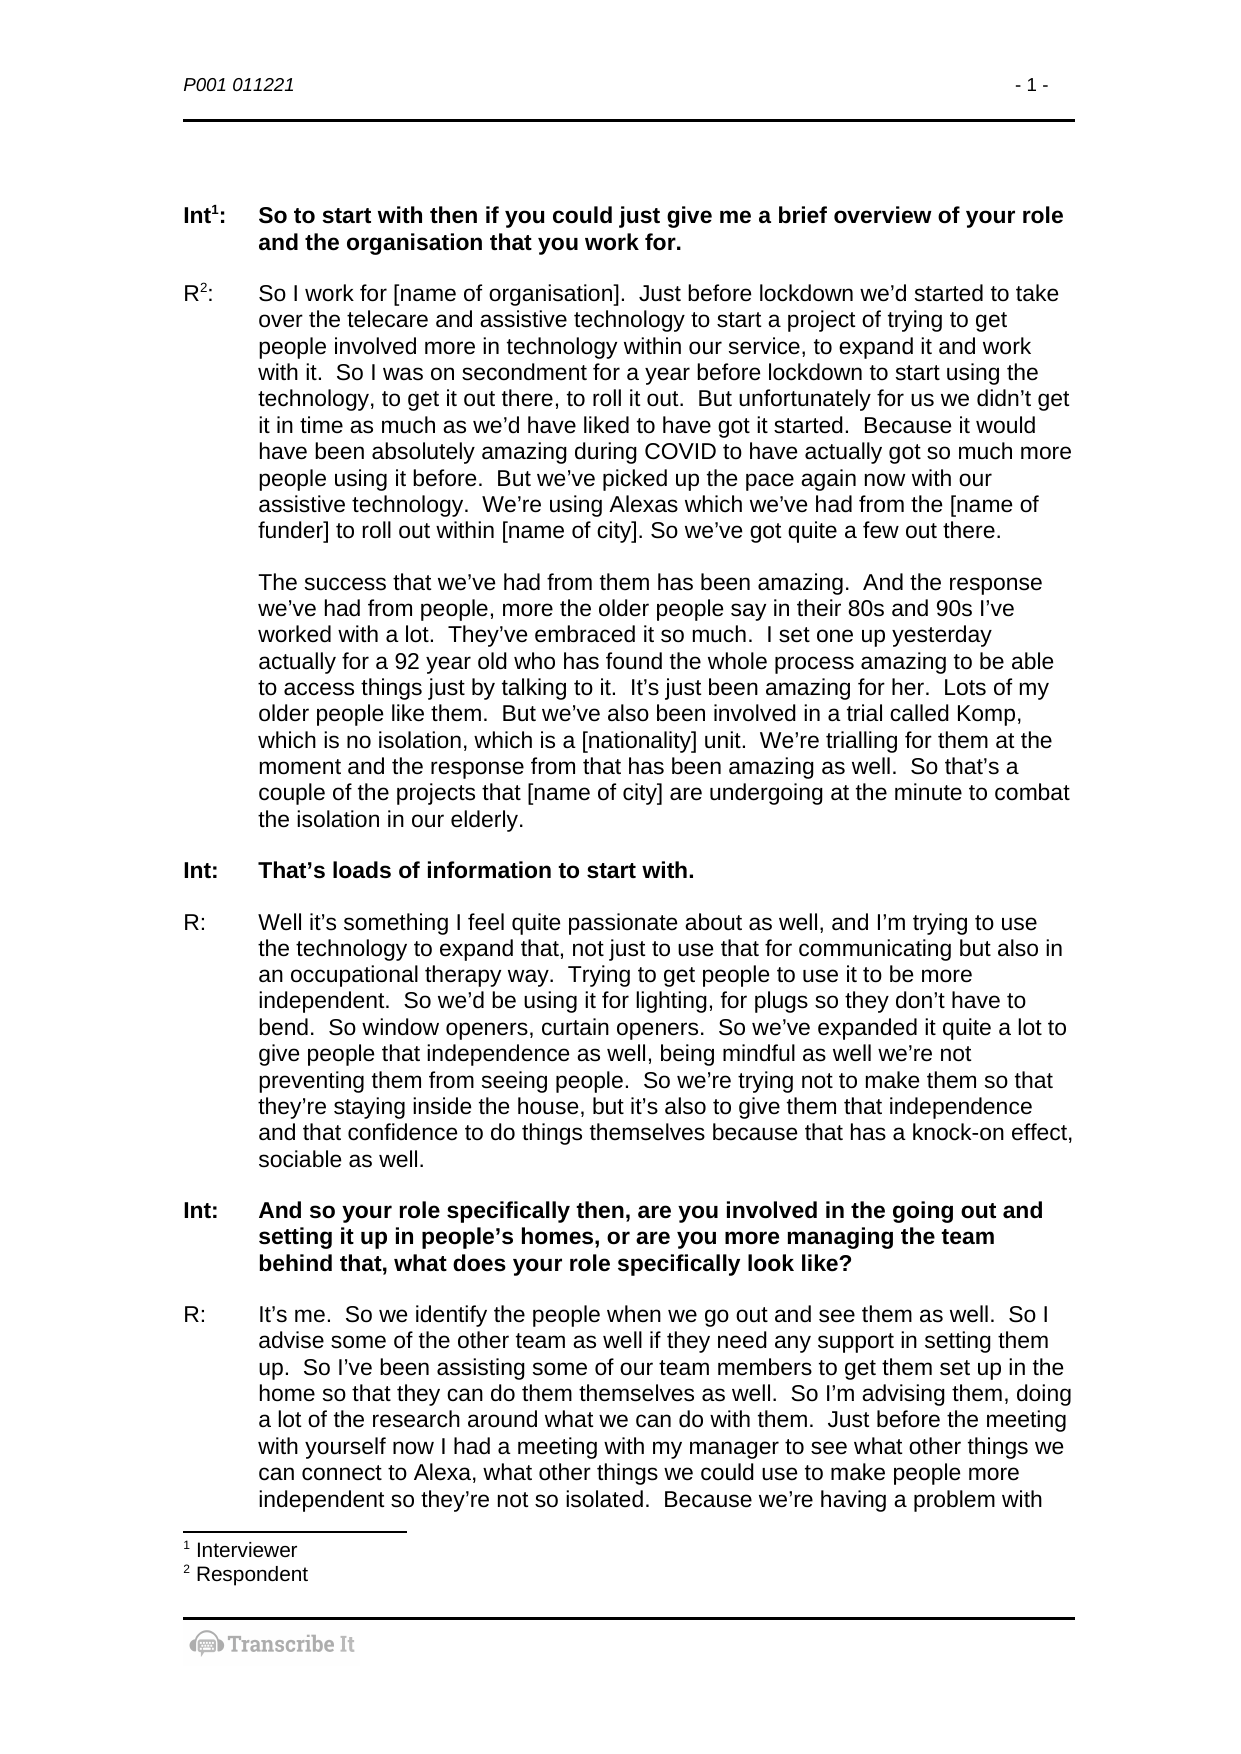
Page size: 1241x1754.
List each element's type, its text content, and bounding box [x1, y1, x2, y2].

text The success that we’ve had from them has been amazing. And the response we’ve had from people, more the older people say in their 80s and 90s I’ve worked with a lot. They’ve embraced it so much. I set one up yesterday actually for a 92 year old who has found the whole process amazing to be able to access things just by talking to it. It’s just been amazing for her. Lots of my older people like them. But we’ve also been involved in a trial called Komp, which is no isolation, which is a [nationality] unit. We’re trialling for them at the moment and the response from that has been amazing as well. So that’s a couple of the projects that [name of city] are undergoing at the minute to combat the isolation in our elderly. [183, 568, 1075, 832]
text Int: And so your role specifically then, are you involved in the going out and setting it up in people’s homes, or are you more managing the team behind that, what does your role specifically look like? [183, 1197, 1075, 1276]
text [183, 1301, 1075, 1512]
text Int: That’s loads of information to start with. [183, 857, 1075, 883]
text R: Well it’s something I feel quite passionate about as well, and I’m trying to use the technology to expand that, not just to use that for communicating but also in an occupational therapy way. Trying to get people to use it to be more independent. So we’d be using it for lighting, for plugs so they don’t have to bend. So window openers, curtain openers. So we’ve expanded it quite a lot to give people that independence as well, being mindful as well we’re not preventing them from seeing people. So we’re trying not to make them so that they’re staying inside the house, but it’s also to give them that independence and that confidence to do things themselves because that has a knock-on effect, sociable as well. [183, 908, 1075, 1172]
text R: So I work for [name of organisation]. Just before lockdown we’d started to take over the telecare and assistive technology to start a project of trying to get people involved more in technology within our service, to expand it and work with it. So I was on secondment for a year before lockdown to start using the technology, to get it out there, to roll it out. But unfortunately for us we didn’t get it in time as much as we’d have liked to have got it started. Because it would have been absolutely amazing during COVID to have actually got so much more people using it before. But we’ve picked up the pace again now with our assistive technology. We’re using Alexas which we’ve had from the [name of funder] to roll out within [name of city]. So we’ve got quite a few out there. [183, 280, 1075, 543]
text Int: So to start with then if you could just give me a brief overview of your role and the organisation that you work for. [183, 202, 1075, 255]
